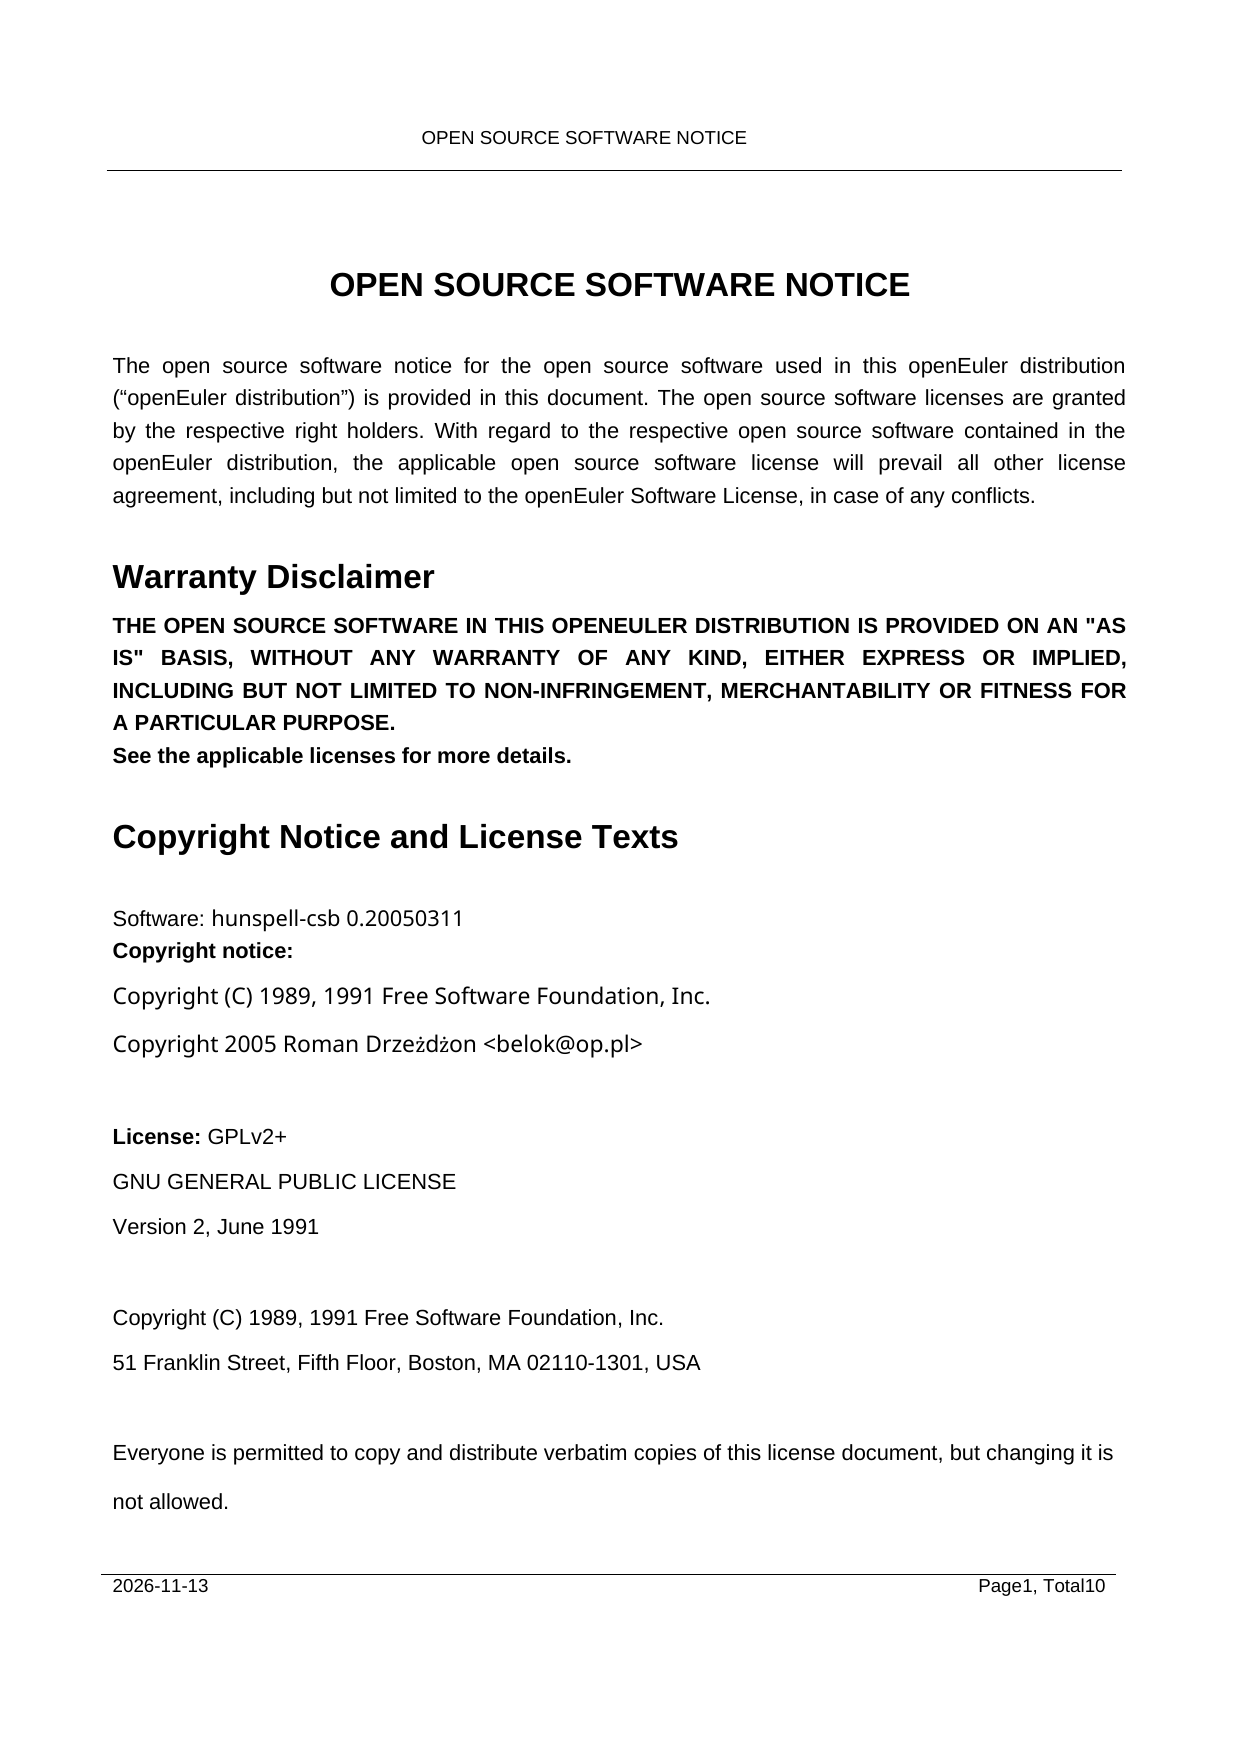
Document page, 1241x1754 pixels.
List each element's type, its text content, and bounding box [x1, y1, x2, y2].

text Copyright Notice and License Texts [112, 804, 1128, 869]
text Warranty Disclaimer [112, 544, 1128, 609]
text Software: hunspell-csb 0.20050311 [112, 901, 1128, 934]
text The open source software notice for the open source software used in this openEuler distribution (“openEuler distribution”) is provided in this document. The open source software licenses are granted by the respective right holders. With regard to the respective open source software contained in the openEuler distribution, the applicable open source software license will prevail all other license agreement, including but not limited to the openEuler Software License, in case of any conflicts. [112, 349, 1128, 511]
text GNU GENERAL PUBLIC LICENSE [112, 1166, 1128, 1198]
text 51 Franklin Street, Fifth Floor, Boston, MA 02110-1301, USA [112, 1346, 1128, 1378]
text License: GPLv2+ [112, 1120, 1128, 1153]
text Copyright 2005 Roman Drzeżdżon <belok@op.pl> [112, 1027, 1128, 1060]
text Copyright notice: [112, 934, 1128, 966]
text Copyright (C) 1989, 1991 Free Software Foundation, Inc. [112, 979, 1128, 1012]
text THE OPEN SOURCE SOFTWARE IN THIS OPENEULER DISTRIBUTION IS PROVIDED ON AN "AS IS" BASIS, WITHOUT ANY WARRANTY OF ANY KIND, EITHER EXPRESS OR IMPLIED, INCLUDING BUT NOT LIMITED TO NON-INFRINGEMENT, MERCHANTABILITY OR FITNESS FOR A PARTICULAR PURPOSE. See the applicable licenses for more details. [112, 609, 1128, 771]
text Copyright (C) 1989, 1991 Free Software Foundation, Inc. [112, 1301, 1128, 1333]
text Version 2, June 1991 [112, 1211, 1128, 1243]
text OPEN SOURCE SOFTWARE NOTICE [112, 251, 1128, 316]
text Everyone is permitted to copy and distribute verbatim copies of this license document, but changing it is not allowed. [112, 1436, 1128, 1517]
